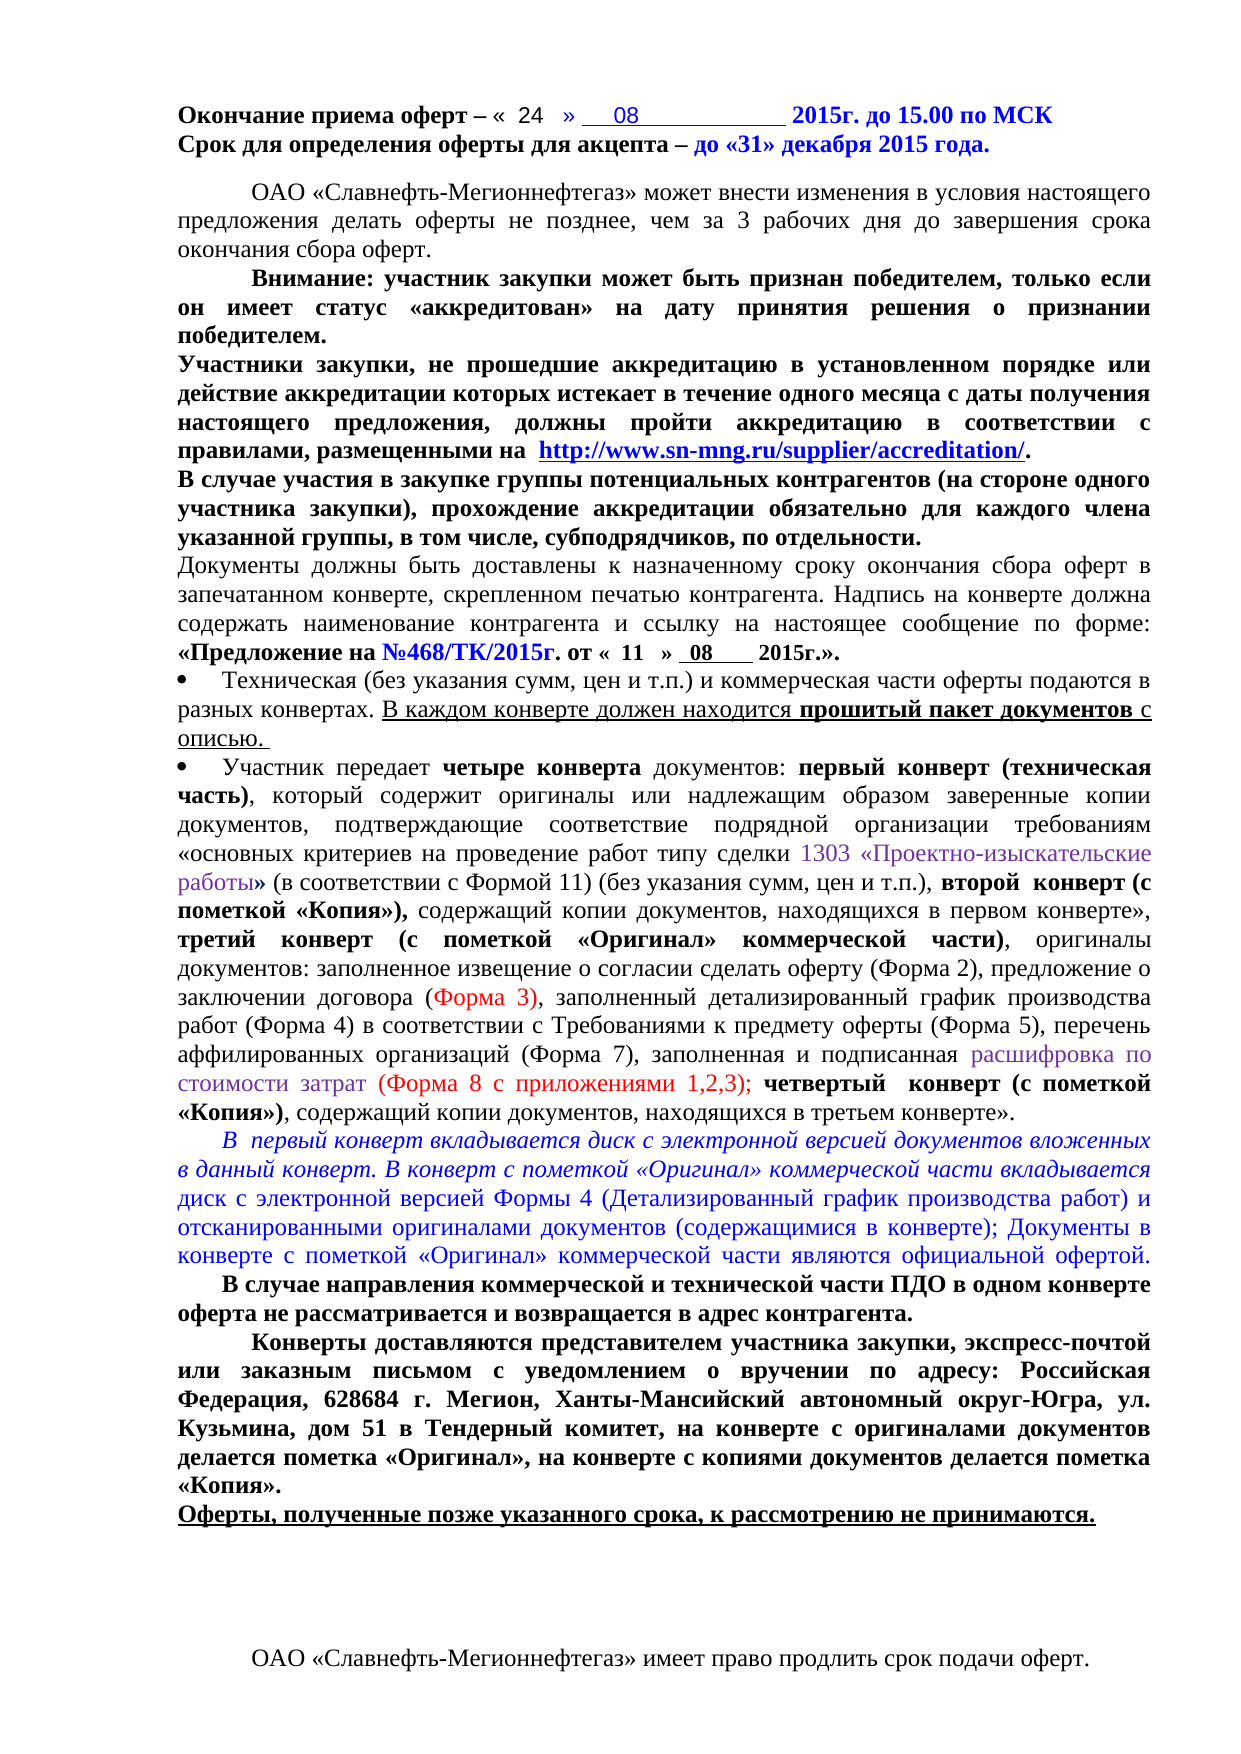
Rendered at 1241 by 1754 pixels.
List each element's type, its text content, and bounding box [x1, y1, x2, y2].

list Техническая (без указания сумм, цен и т.п.) и коммерческая части оферты подаются в разных конвертах. В каждом конверте должен находится прошитый пакет документов с описью. [177, 666, 1152, 752]
text Внимание: участник закупки может быть признан победителем, только если он имеет статус «аккредитован» на дату принятия решения о признании победителем. [177, 263, 1152, 349]
text ОАО «Славнефть-Мегионнефтегаз» может внести изменения в условия настоящего предложения делать оферты не позднее, чем за 3 рабочих дня до завершения срока окончания сбора оферт. [177, 177, 1152, 263]
text В случае участия в закупке группы потенциальных контрагентов (на стороне одного участника закупки), прохождение аккредитации обязательно для каждого члена указанной группы, в том числе, субподрядчиков, по отдельности. [177, 464, 1152, 551]
text Срок для определения оферты для акцепта – до «31» декабря 2015 года. [177, 129, 1152, 158]
text Окончание приема оферт – « 24 » 08 2015г. до 15.00 по МСК [177, 100, 1152, 129]
text ОАО «Славнефть-Мегионнефтегаз» имеет право продлить срок подачи оферт. [177, 1643, 1152, 1672]
text Участники закупки, не прошедшие аккредитацию в установленном порядке или действие аккредитации которых истекает в течение одного месяца с даты получения настоящего предложения, должны пройти аккредитацию в соответствии с правилами, размещенными на http://www.sn-mng.ru/supplier/accreditation/. [177, 349, 1152, 464]
text Документы должны быть доставлены к назначенному сроку окончания сбора оферт в запечатанном конверте, скрепленном печатью контрагента. Надпись на конверте должна содержать наименование контрагента и ссылку на настоящее сообщение по форме: «Предложение на №468/ТК/2015г. от « 11 » 08 2015г.». [177, 551, 1152, 666]
list Участник передает четыре конверта документов: первый конверт (техническая часть), который содержит оригиналы или надлежащим образом заверенные копии документов, подтверждающие соответствие подрядной организации требованиям «основных критериев на проведение работ типу сделки 1303 «Проектно-изыскательские работы» (в соответствии с Формой 11) (без указания сумм, цен и т.п.), второй конверт (с пометкой «Копия»), содержащий копии документов, находящихся в первом конверте», третий конверт (с пометкой «Оригинал» коммерческой части), оригиналы документов: заполненное извещение о согласии сделать оферту (Форма 2), предложение о заключении договора (Форма 3), заполненный детализированный график производства работ (Форма 4) в соответствии с Требованиями к предмету оферты (Форма 5), перечень аффилированных организаций (Форма 7), заполненная и подписанная расшифровка по стоимости затрат (Форма 8 с приложениями 1,2,3); четвертый конверт (с пометкой «Копия»), содержащий копии документов, находящихся в третьем конверте». [177, 752, 1152, 1126]
text Оферты, полученные позже указанного срока, к рассмотрению не принимаются. [177, 1499, 1152, 1528]
list В первый конверт вкладывается диск с электронной версией документов вложенных в данный конверт. В конверт с пометкой «Оригинал» коммерческой части вкладывается диск с электронной версией Формы 4 (Детализированный график производства работ) и отсканированными оригиналами документов (содержащимися в конверте); Документы в конверте с пометкой «Оригинал» коммерческой части являются официальной офертой. В случае направления коммерческой и технической части ПДО в одном конверте оферта не рассматривается и возвращается в адрес контрагента. [177, 1126, 1152, 1327]
text Конверты доставляются представителем участника закупки, экспресс-почтой или заказным письмом с уведомлением о вручении по адресу: Российская Федерация, 628684 г. Мегион, Ханты-Мансийский автономный округ-Югра, ул. Кузьмина, дом 51 в Тендерный комитет, на конверте с оригиналами документов делается пометка «Оригинал», на конверте с копиями документов делается пометка «Копия». [177, 1327, 1152, 1499]
